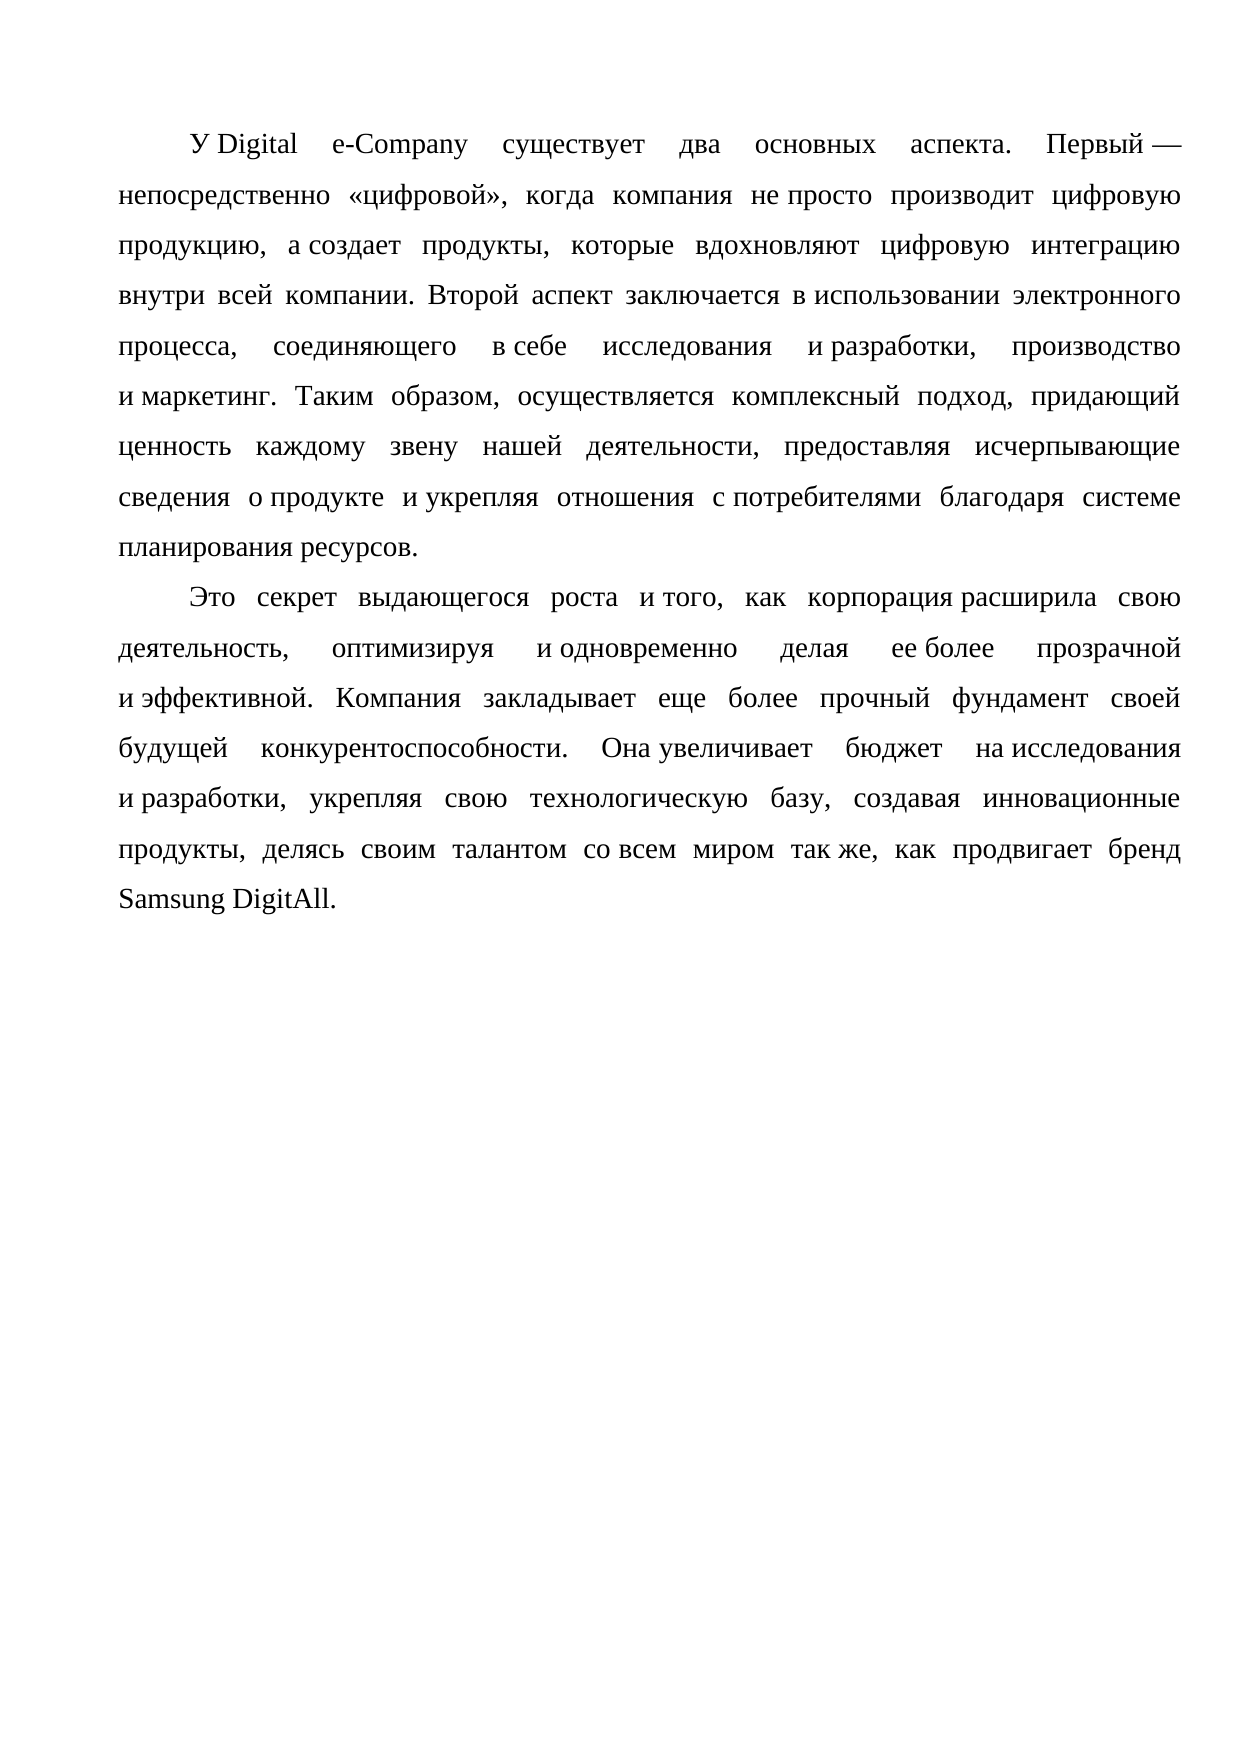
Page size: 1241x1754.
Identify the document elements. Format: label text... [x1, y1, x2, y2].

text Это секрет выдающегося роста и того, как корпорация расширила свою деятельность, оптимизируя и одновременно делая ее более прозрачной и эффективной. Компания закладывает еще более прочный фундамент своей будущей конкурентоспособности. Она увеличивает бюджет на исследования и разработки, укрепляя свою технологическую базу, создавая инновационные продукты, делясь своим талантом со всем миром так же, как продвигает бренд Samsung DigitAll. [118, 579, 1181, 915]
text У Digital e-Сompany существует два основных аспекта. Первый — непосредственно «цифровой», когда компания не просто производит цифровую продукцию, а создает продукты, которые вдохновляют цифровую интеграцию внутри всей компании. Второй аспект заключается в использовании электронного процесса, соединяющего в себе исследования и разработки, производство и маркетинг. Таким образом, осуществляется комплексный подход, придающий ценность каждому звену нашей деятельности, предоставляя исчерпывающие сведения о продукте и укрепляя отношения с потребителями благодаря системе планирования ресурсов. [118, 127, 1181, 563]
